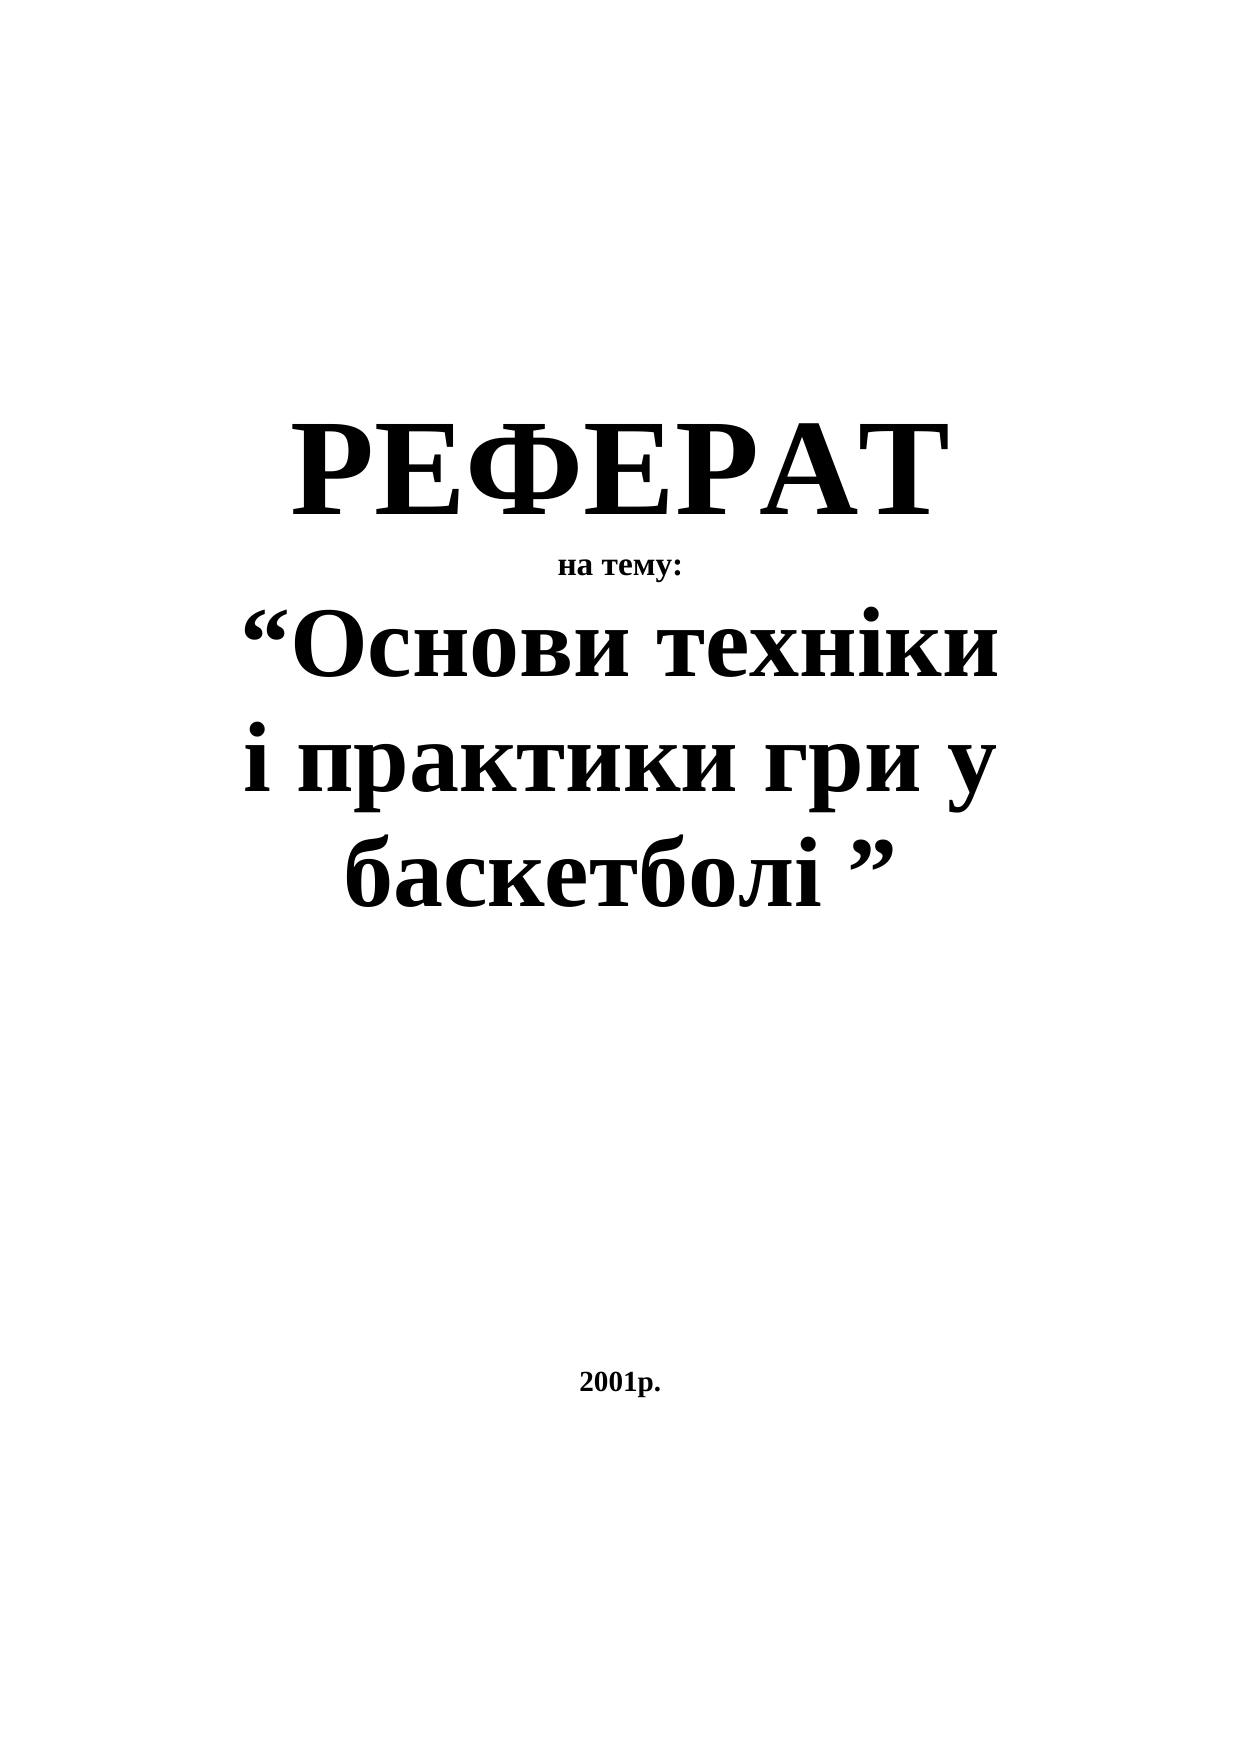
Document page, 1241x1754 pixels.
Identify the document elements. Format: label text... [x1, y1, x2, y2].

subtitle “Основи техніки [118, 583, 1122, 698]
text 2001р. [118, 1364, 1122, 1397]
subtitle РЕФЕРАТ [118, 386, 1122, 544]
text і практики гри у баскетболі ” [118, 698, 1122, 928]
text на тему: [118, 544, 1122, 583]
